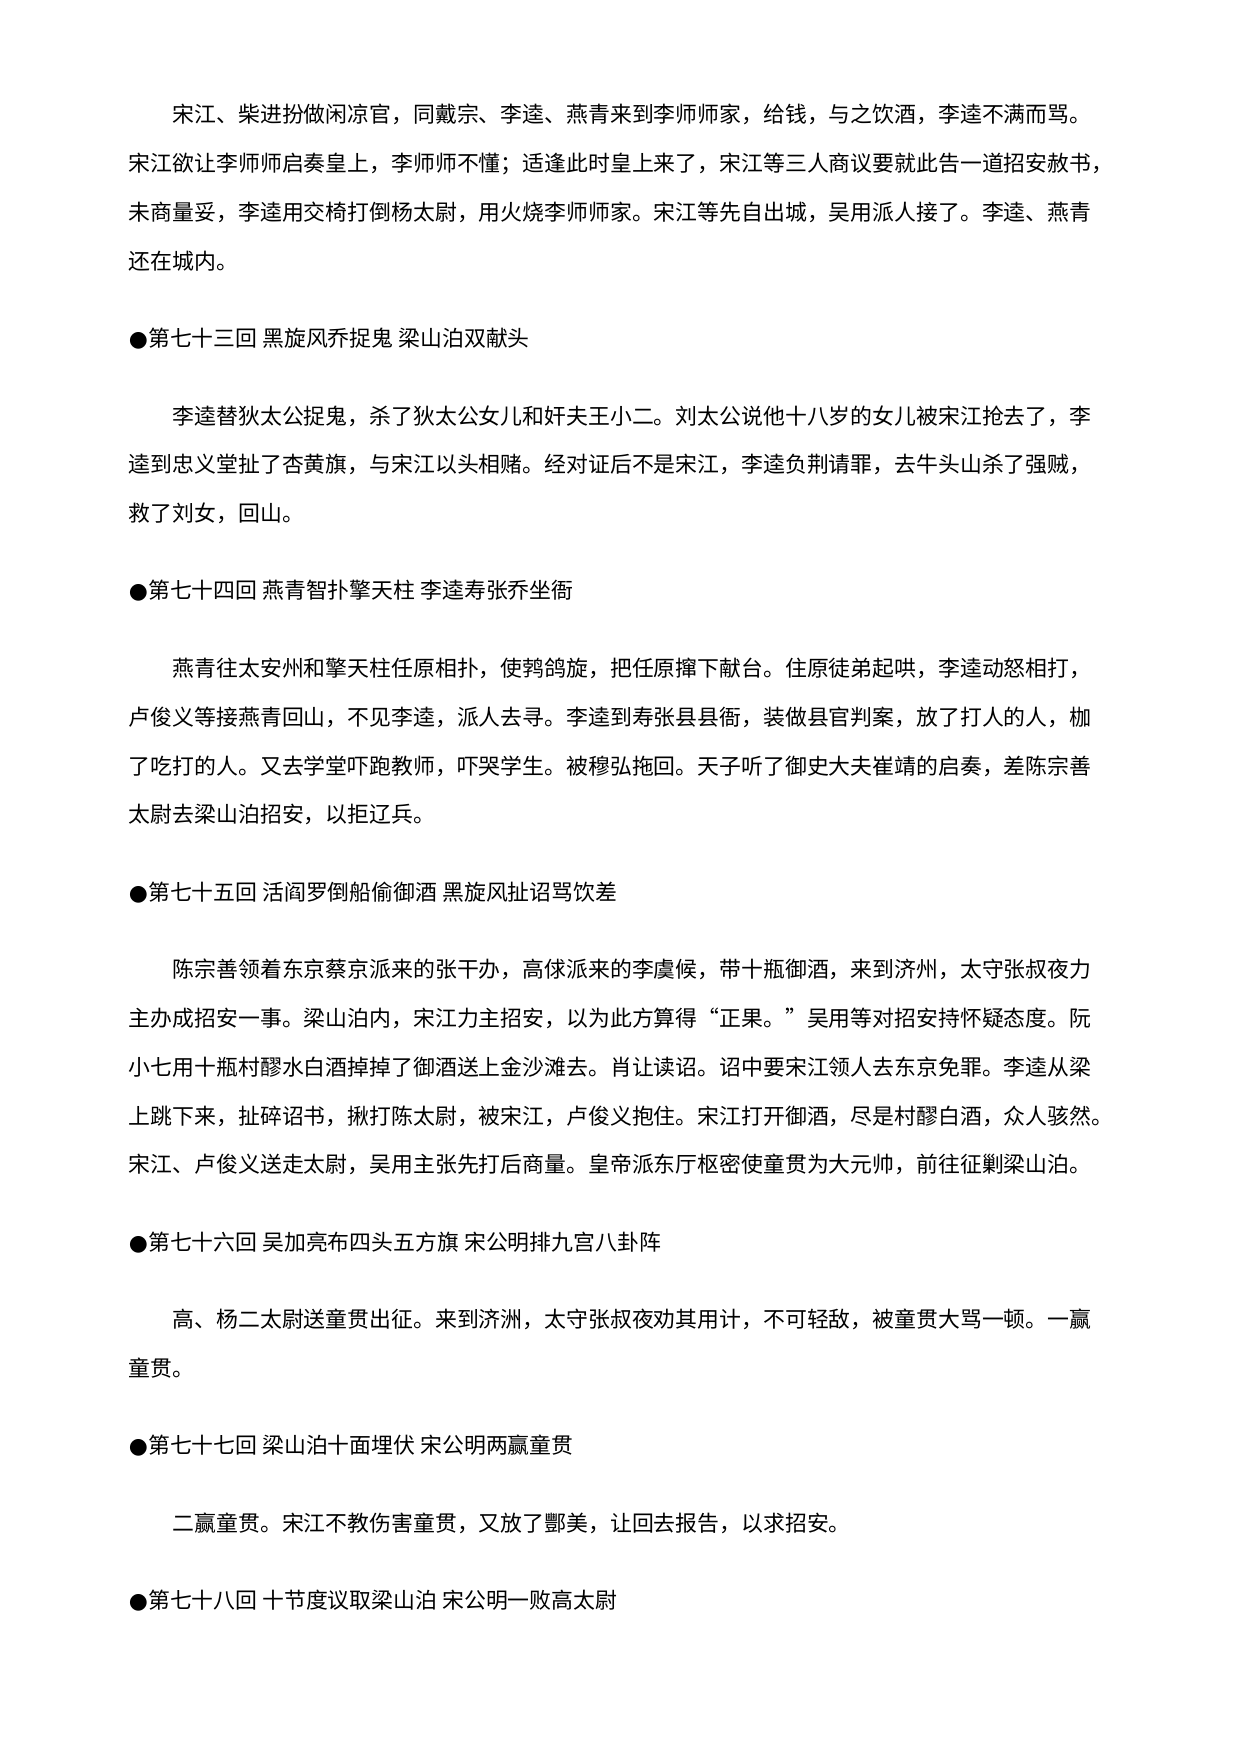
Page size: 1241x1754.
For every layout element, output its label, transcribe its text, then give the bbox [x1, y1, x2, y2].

text ●第七十五回 活阎罗倒船偷御酒 黑旋风扯诏骂饮差 [129, 874, 1111, 907]
text 宋江、柴进扮做闲凉官，同戴宗、李逵、燕青来到李师师家，给钱，与之饮酒，李逵不满而骂。宋江欲让李师师启奏皇上，李师师不懂；适逢此时皇上来了，宋江等三人商议要就此告一道招安赦书，未商量妥，李逵用交椅打倒杨太尉，用火烧李师师家。宋江等先自出城，吴用派人接了。李逵、燕青还在城内。 [129, 97, 1111, 276]
text 李逵替狄太公捉鬼，杀了狄太公女儿和奸夫王小二。刘太公说他十八岁的女儿被宋江抢去了，李逵到忠义堂扯了杏黄旗，与宋江以头相赌。经对证后不是宋江，李逵负荆请罪，去牛头山杀了强贼，救了刘女，回山。 [129, 398, 1111, 528]
text ●第七十八回 十节度议取梁山泊 宋公明一败高太尉 [129, 1583, 1111, 1616]
text ●第七十四回 燕青智扑擎天柱 李逵寿张乔坐衙 [129, 573, 1111, 606]
text 二赢童贯。宋江不教伤害童贯，又放了酆美，让回去报告，以求招安。 [129, 1506, 1111, 1538]
text 燕青往太安州和擎天柱任原相扑，使鹁鸽旋，把任原撺下献台。住原徒弟起哄，李逵动怒相打，卢俊义等接燕青回山，不见李逵，派人去寻。李逵到寿张县县衙，装做县官判案，放了打人的人，枷了吃打的人。又去学堂吓跑教师，吓哭学生。被穆弘拖回。天子听了御史大夫崔靖的启奏，差陈宗善太尉去梁山泊招安，以拒辽兵。 [129, 651, 1111, 829]
text ●第七十七回 梁山泊十面埋伏 宋公明两赢童贯 [129, 1428, 1111, 1461]
text ●第七十六回 吴加亮布四头五方旗 宋公明排九宫八卦阵 [129, 1224, 1111, 1257]
text ●第七十三回 黑旋风乔捉鬼 梁山泊双献头 [129, 321, 1111, 353]
text 高、杨二太尉送童贯出征。来到济洲，太守张叔夜劝其用计，不可轻敌，被童贯大骂一顿。一赢童贯。 [129, 1302, 1111, 1383]
text 陈宗善领着东京蔡京派来的张干办，高俅派来的李虞候，带十瓶御酒，来到济州，太守张叔夜力主办成招安一事。梁山泊内，宋江力主招安，以为此方算得“正果。”吴用等对招安持怀疑态度。阮小七用十瓶村醪水白酒掉掉了御酒送上金沙滩去。肖让读诏。诏中要宋江领人去东京免罪。李逵从梁上跳下来，扯碎诏书，揪打陈太尉，被宋江，卢俊义抱住。宋江打开御酒，尽是村醪白酒，众人骇然。宋江、卢俊义送走太尉，吴用主张先打后商量。皇帝派东厅枢密使童贯为大元帅，前往征剿梁山泊。 [129, 952, 1111, 1179]
